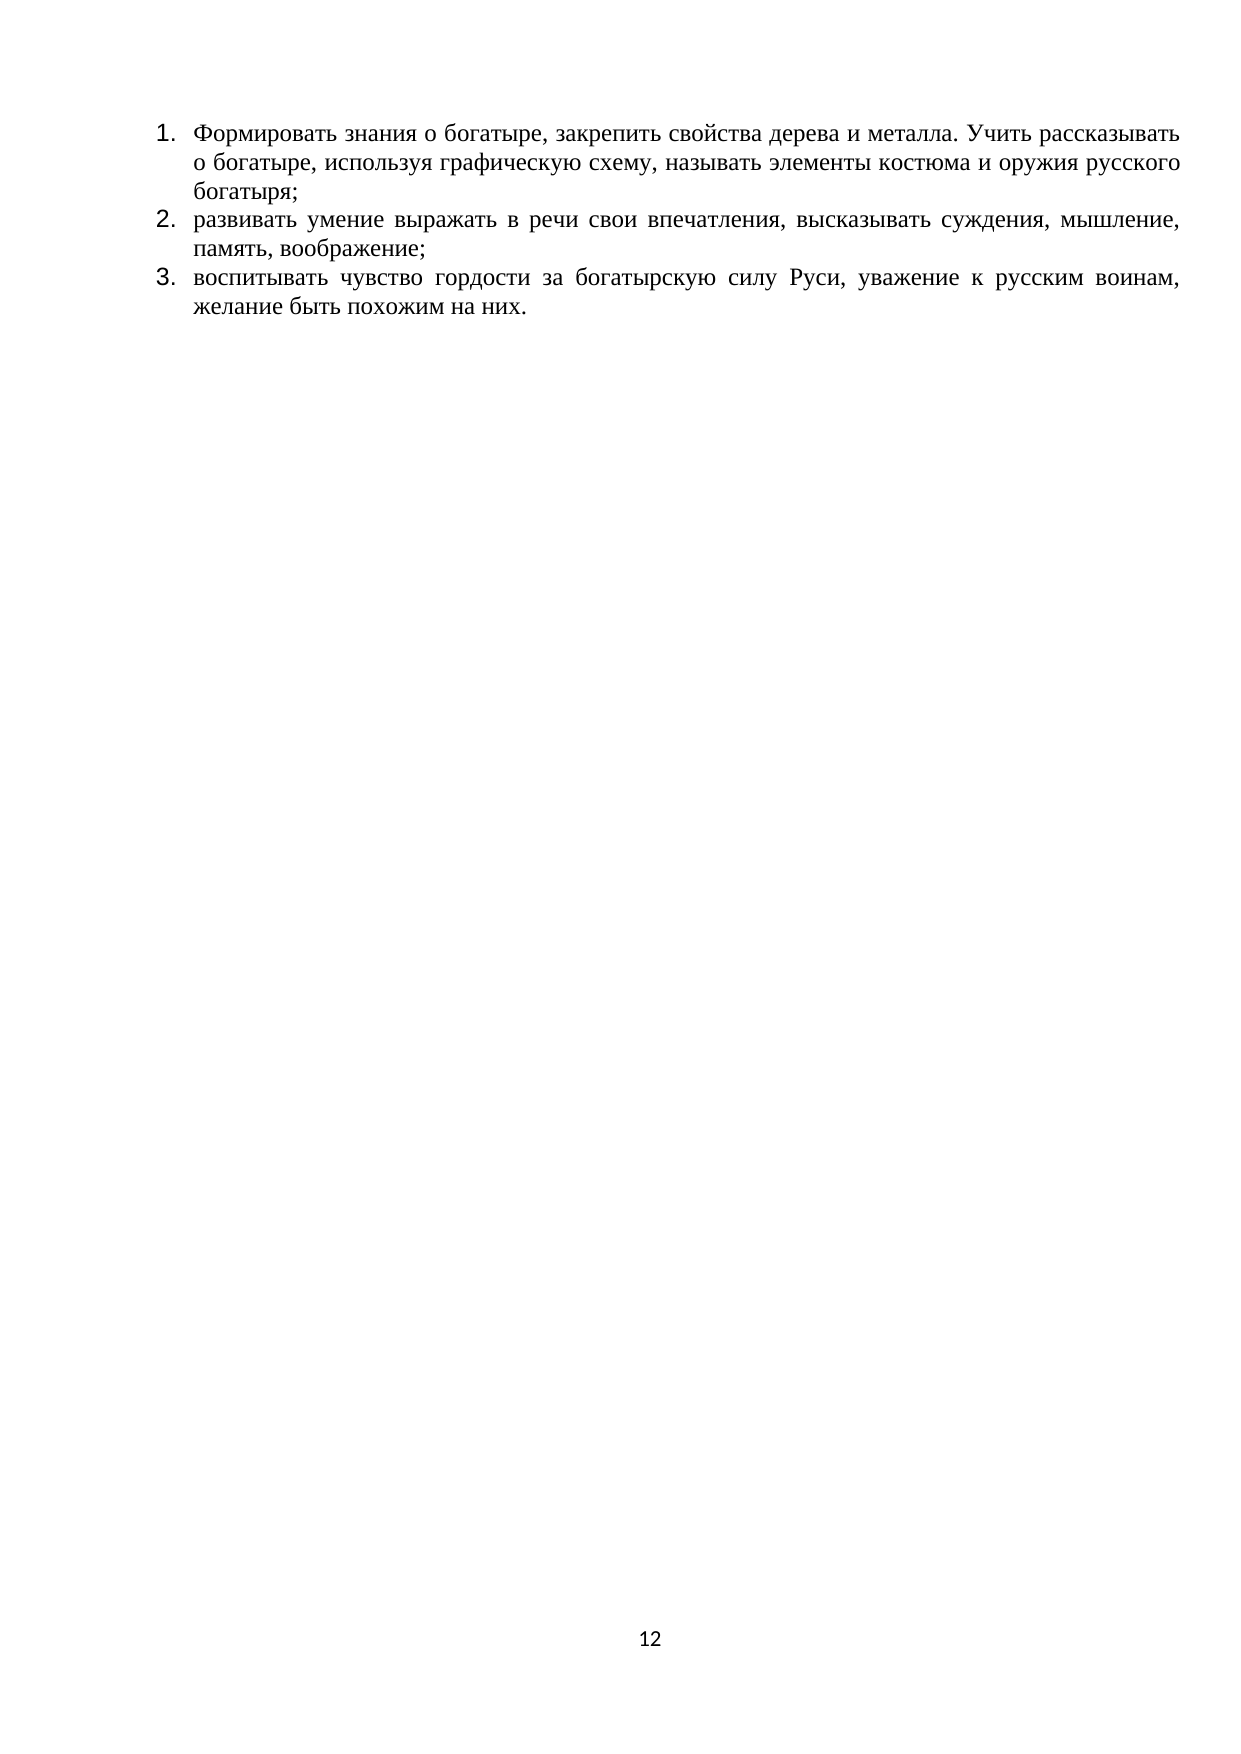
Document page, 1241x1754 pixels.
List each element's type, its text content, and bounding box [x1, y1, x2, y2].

list воспитывать чувство гордости за богатырскую силу Руси, уважение к русским воинам, желание быть похожим на них. [156, 262, 1181, 320]
list развивать умение выражать в речи свои впечатления, высказывать суждения, мышление, память, воображение; [156, 204, 1181, 262]
list Формировать знания о богатыре, закрепить свойства дерева и металла. Учить рассказывать о богатыре, используя графическую схему, называть элементы костюма и оружия русского богатыря; [156, 118, 1181, 204]
